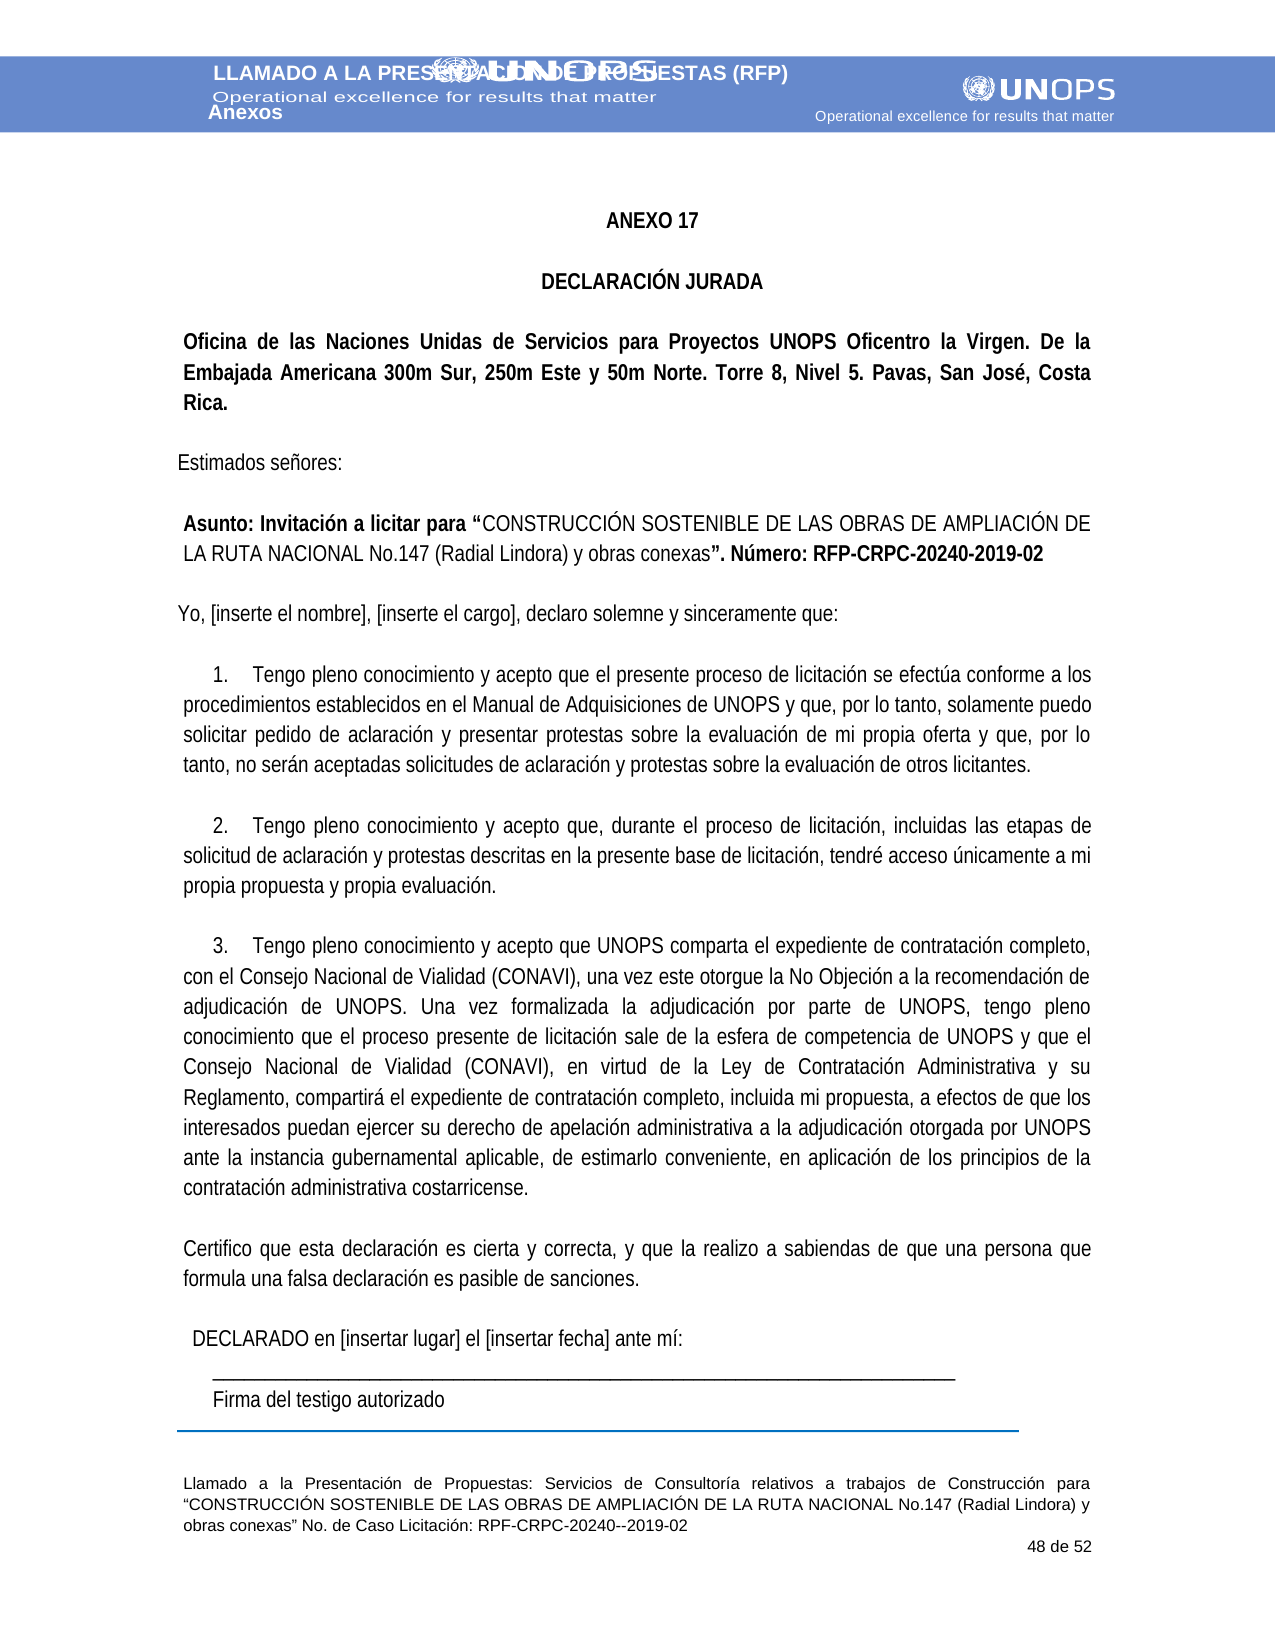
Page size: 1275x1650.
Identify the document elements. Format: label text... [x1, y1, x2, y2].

text 2. Tengo pleno conocimiento y acepto que, durante el proceso de licitación, incluidas las etapas de solicitud de aclaración y protestas descritas en la presente base de licitación, tendré acceso únicamente a mi propia propuesta y propia evaluación. [183, 812, 1092, 898]
text DECLARADO en [insertar lugar] el [insertar fecha] ante mí: [192, 1325, 1092, 1351]
text Yo, [inserte el nombre], [inserte el cargo], declaro solemne y sinceramente que: [177, 600, 1092, 626]
text Oficina de las Naciones Unidas de Servicios para Proyectos UNOPS Oficentro la Virgen. De la Embajada Americana 300m Sur, 250m Este y 50m Norte. Torre 8, Nivel 5. Pavas, San José, Costa Rica. [183, 328, 1092, 415]
text Certifico que esta declaración es cierta y correcta, y que la realizo a sabiendas de que una persona que formula una falsa declaración es pasible de sanciones. [183, 1234, 1092, 1291]
text Estimados señores: [177, 449, 1092, 475]
text 1. Tengo pleno conocimiento y acepto que el presente proceso de licitación se efectúa conforme a los procedimientos establecidos en el Manual de Adquisiciones de UNOPS y que, por lo tanto, solamente puedo solicitar pedido de aclaración y presentar protestas sobre la evaluación de mi propia oferta y que, por lo tanto, no serán aceptadas solicitudes de aclaración y protestas sobre la evaluación de otros licitantes. [183, 661, 1092, 777]
text ANEXO 17 [183, 207, 1092, 234]
text Firma del testigo autorizado [183, 1386, 1092, 1412]
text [183, 1355, 1092, 1382]
text Asunto: Invitación a licitar para “CONSTRUCCIÓN SOSTENIBLE DE LAS OBRAS DE AMPLIACIÓN DE LA RUTA NACIONAL No.147 (Radial Lindora) y obras conexas”. Número: RFP-CRPC-20240-2019-02 [183, 509, 1092, 566]
text 3. Tengo pleno conocimiento y acepto que UNOPS comparta el expediente de contratación completo, con el Consejo Nacional de Vialidad (CONAVI), una vez este otorgue la No Objeción a la recomendación de adjudicación de UNOPS. Una vez formalizada la adjudicación por parte de UNOPS, tengo pleno conocimiento que el proceso presente de licitación sale de la esfera de competencia de UNOPS y que el Consejo Nacional de Vialidad (CONAVI), en virtud de la Ley de Contratación Administrativa y su Reglamento, compartirá el expediente de contratación completo, incluida mi propuesta, a efectos de que los interesados puedan ejercer su derecho de apelación administrativa a la adjudicación otorgada por UNOPS ante la instancia gubernamental aplicable, de estimarlo conveniente, en aplicación de los principios de la contratación administrativa costarricense. [183, 932, 1092, 1200]
text DECLARACIÓN JURADA [183, 268, 1092, 294]
